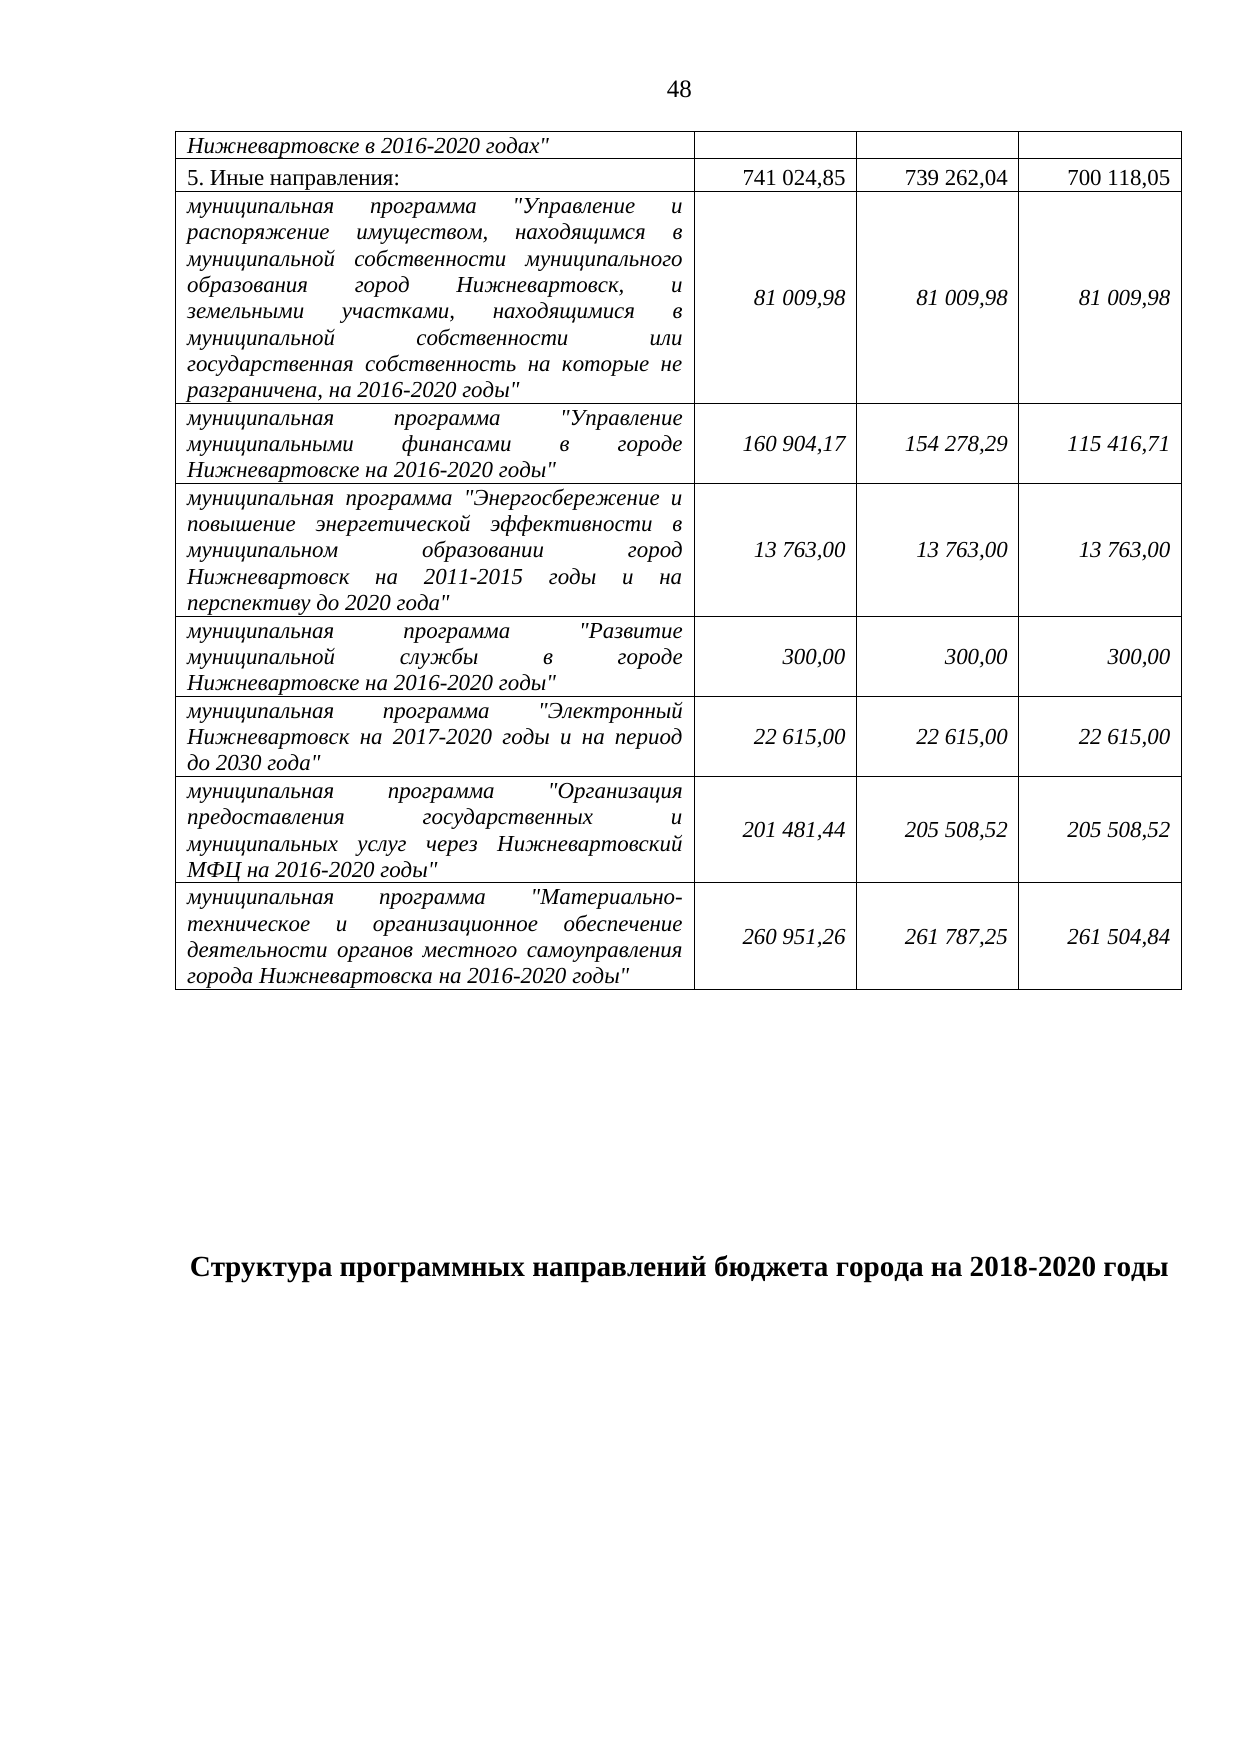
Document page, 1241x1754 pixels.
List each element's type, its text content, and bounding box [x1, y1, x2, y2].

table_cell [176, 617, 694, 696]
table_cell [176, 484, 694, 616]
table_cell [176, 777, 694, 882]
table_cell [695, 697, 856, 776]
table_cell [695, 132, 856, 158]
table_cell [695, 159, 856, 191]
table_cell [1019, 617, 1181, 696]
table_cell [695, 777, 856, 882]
text Структура программных направлений бюджета города на 2018-2020 годы [177, 1249, 1181, 1282]
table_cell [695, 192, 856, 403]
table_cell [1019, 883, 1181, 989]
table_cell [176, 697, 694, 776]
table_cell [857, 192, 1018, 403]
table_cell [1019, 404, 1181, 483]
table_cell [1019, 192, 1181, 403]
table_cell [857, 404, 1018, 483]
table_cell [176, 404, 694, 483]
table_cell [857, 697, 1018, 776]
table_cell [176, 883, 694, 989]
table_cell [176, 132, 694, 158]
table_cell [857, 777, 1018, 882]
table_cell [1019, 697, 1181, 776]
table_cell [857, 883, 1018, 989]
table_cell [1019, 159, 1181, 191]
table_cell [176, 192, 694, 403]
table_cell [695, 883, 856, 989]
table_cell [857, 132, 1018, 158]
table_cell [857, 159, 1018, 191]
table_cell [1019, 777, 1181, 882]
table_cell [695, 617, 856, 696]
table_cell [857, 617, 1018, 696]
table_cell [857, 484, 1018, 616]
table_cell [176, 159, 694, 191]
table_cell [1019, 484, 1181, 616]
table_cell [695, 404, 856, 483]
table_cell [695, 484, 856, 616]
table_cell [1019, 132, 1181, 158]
